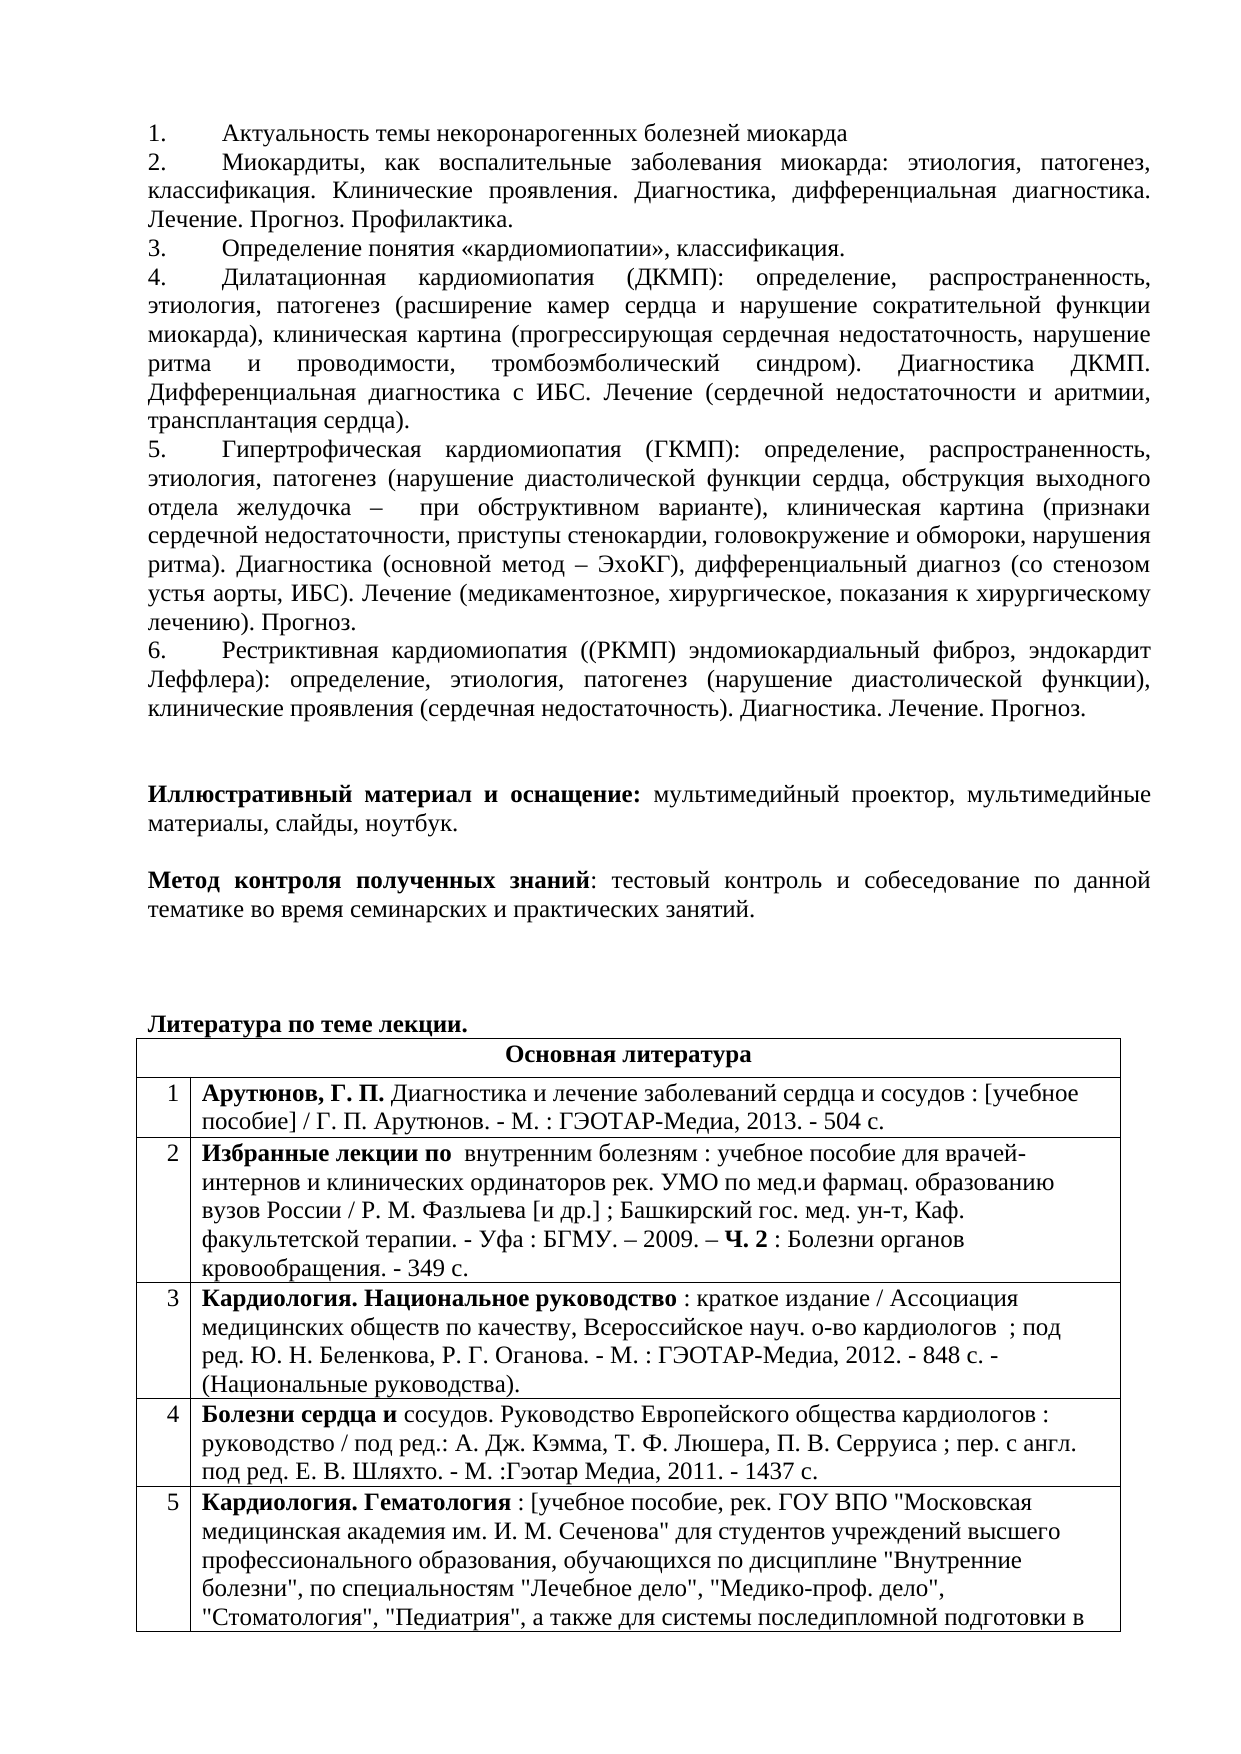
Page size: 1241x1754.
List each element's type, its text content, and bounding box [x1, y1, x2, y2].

list Дилатационная кардиомиопатия (ДКМП): определение, распространенность, этиология, патогенез (расширение камер сердца и нарушение сократительной функции миокарда), клиническая картина (прогрессирующая сердечная недостаточность, нарушение ритма и проводимости, тромбоэмболический синдром). Диагностика ДКМП. Дифференциальная диагностика с ИБС. Лечение (сердечной недостаточности и аритмии, трансплантация сердца). [148, 262, 1152, 434]
list Миокардиты, как воспалительные заболевания миокарда: этиология, патогенез, классификация. Клинические проявления. Диагностика, дифференциальная диагностика. Лечение. Прогноз. Профилактика. [148, 147, 1152, 233]
text Метод контроля полученных знаний: тестовый контроль и собеседование по данной тематике во время семинарских и практических занятий. [148, 866, 1152, 923]
table_header Основная литература [137, 1039, 1120, 1077]
table_cell Избранные лекции по внутренним болезням : учебное пособие для врачей-интернов и клинических ординаторов рек. УМО по мед.и фармац. образованию вузов России / Р. М. Фазлыева [и др.] ; Башкирский гос. мед. ун-т, Каф. факультетской терапии. - Уфа : БГМУ. – 2009. – Ч. 2 : Болезни органов кровообращения. - 349 с. [191, 1138, 1120, 1282]
list Актуальность темы некоронарогенных болезней миокарда [148, 118, 1152, 147]
list Рестриктивная кардиомиопатия ((РКМП) эндомиокардиальный фиброз, эндокардит Леффлера): определение, этиология, патогенез (нарушение диастолической функции), клинические проявления (сердечная недостаточность). Диагностика. Лечение. Прогноз. [148, 636, 1152, 722]
text Иллюстративный материал и оснащение: мультимедийный проектор, мультимедийные материалы, слайды, ноутбук. [148, 779, 1152, 837]
list Определение понятия «кардиомиопатии», классификация. [148, 233, 1152, 262]
table_cell 3 [137, 1283, 190, 1398]
table_cell 4 [137, 1399, 190, 1486]
table_cell Кардиология. Национальное руководство : краткое издание / Ассоциация медицинских обществ по качеству, Всероссийское науч. о-во кардиологов ; под ред. Ю. Н. Беленкова, Р. Г. Оганова. - М. : ГЭОТАР-Медиа, 2012. - 848 с. - (Национальные руководства). [191, 1283, 1120, 1398]
list Гипертрофическая кардиомиопатия (ГКМП): определение, распространенность, этиология, патогенез (нарушение диастолической функции сердца, обструкция выходного отдела желудочка – при обструктивном варианте), клиническая картина (признаки сердечной недостаточности, приступы стенокардии, головокружение и обмороки, нарушения ритма). Диагностика (основной метод – ЭхоКГ), дифференциальный диагноз (со стенозом устья аорты, ИБС). Лечение (медикаментозное, хирургическое, показания к хирургическому лечению). Прогноз. [148, 434, 1152, 636]
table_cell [191, 1487, 1120, 1631]
table_cell Болезни сердца и сосудов. Руководство Европейского общества кардиологов : руководство / под ред.: А. Дж. Кэмма, Т. Ф. Люшера, П. В. Серруиса ; пер. с англ. под ред. Е. В. Шляхто. - М. :Гэотар Медиа, 2011. - 1437 с. [191, 1399, 1120, 1486]
table_cell 5 [137, 1487, 190, 1631]
table_cell 1 [137, 1078, 190, 1137]
text Литература по теме лекции. [148, 1009, 1152, 1038]
table_cell 2 [137, 1138, 190, 1282]
table_cell Арутюнов, Г. П. Диагностика и лечение заболеваний сердца и сосудов : [учебное пособие] / Г. П. Арутюнов. - М. : ГЭОТАР-Медиа, 2013. - 504 с. [191, 1078, 1120, 1137]
